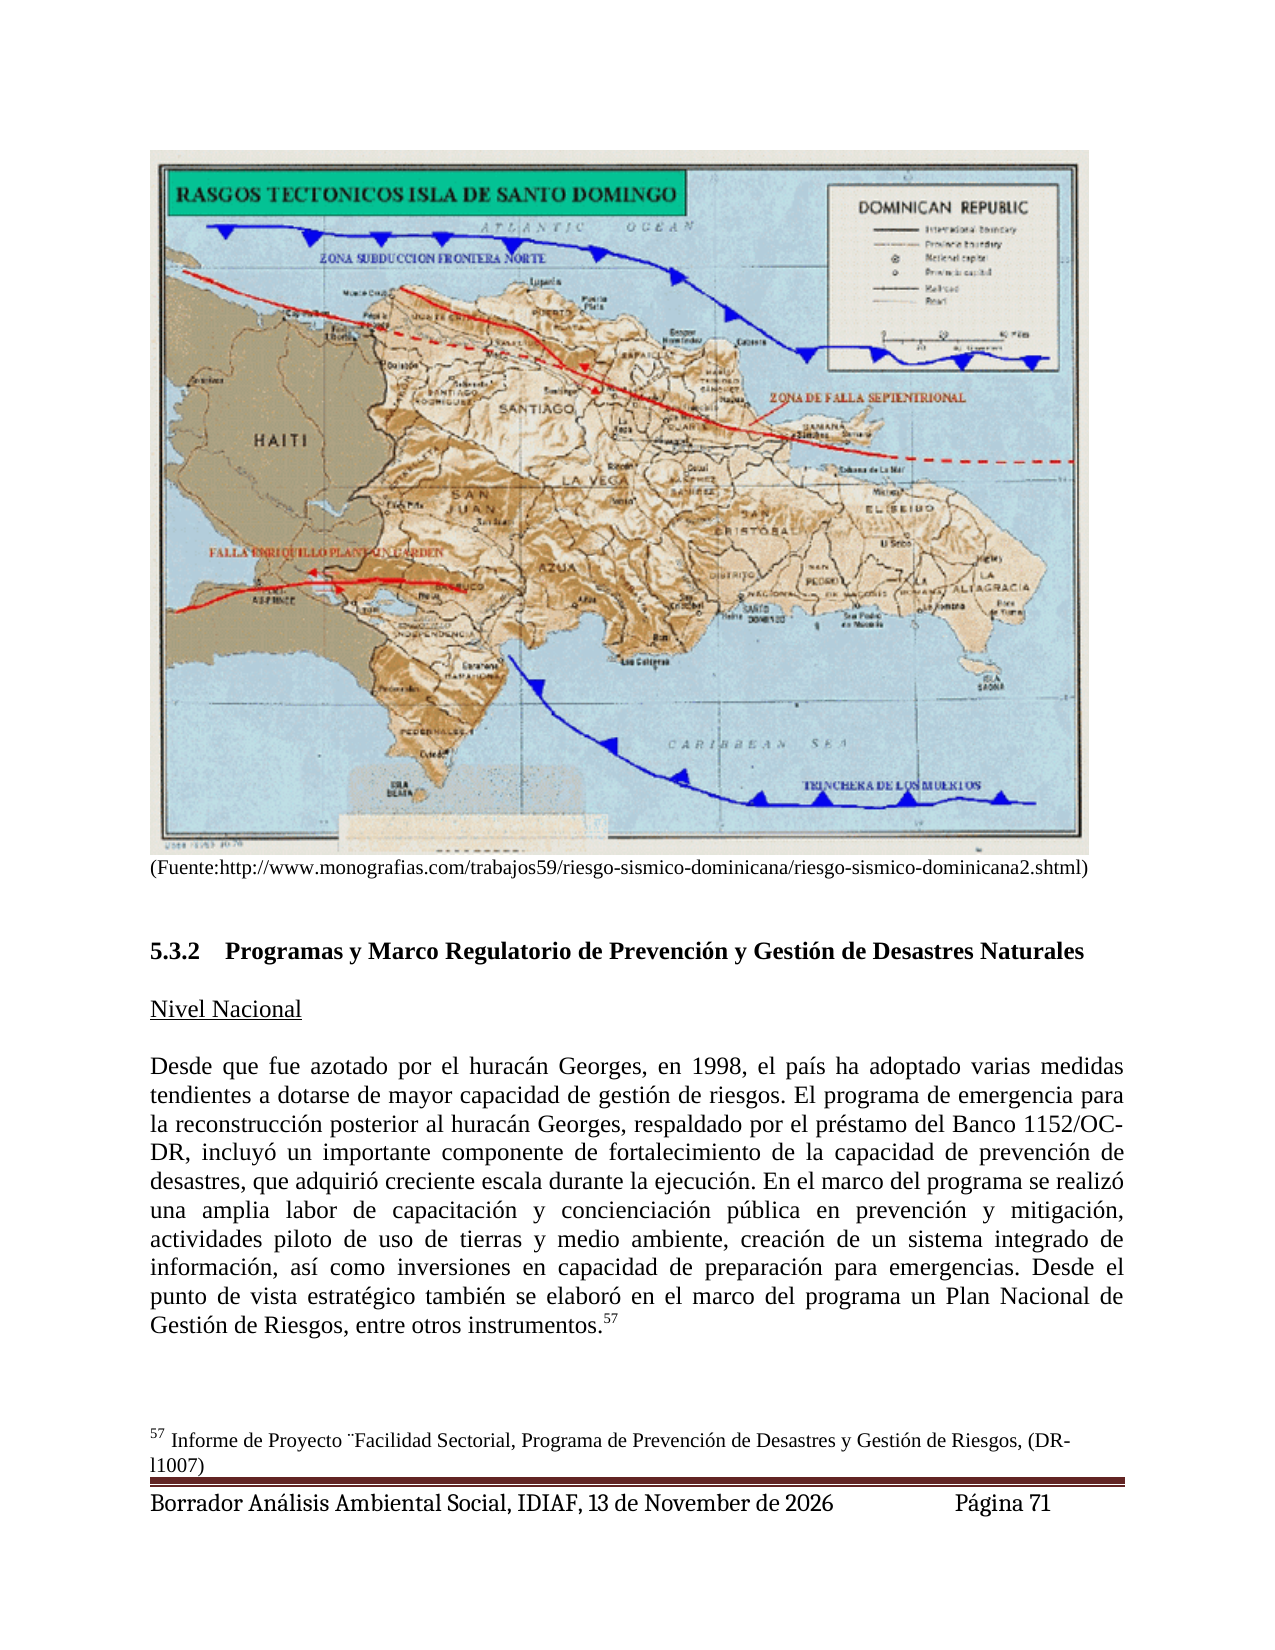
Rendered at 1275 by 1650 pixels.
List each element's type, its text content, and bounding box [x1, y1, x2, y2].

text (Fuente:http://www.monografias.com/trabajos59/riesgo-sismico-dominicana/riesgo-sismico-dominicana2.shtml) [150, 855, 1125, 879]
text 5.3.2 Programas y Marco Regulatorio de Prevención y Gestión de Desastres Naturales [150, 936, 1125, 965]
text Nivel Nacional [150, 994, 1125, 1022]
picture [150, 150, 1089, 855]
text Desde que fue azotado por el huracán Georges, en 1998, el país ha adoptado varias medidas tendientes a dotarse de mayor capacidad de gestión de riesgos. El programa de emergencia para la reconstrucción posterior al huracán Georges, respaldado por el préstamo del Banco 1152/OC-DR, incluyó un importante componente de fortalecimiento de la capacidad de prevención de desastres, que adquirió creciente escala durante la ejecución. En el marco del programa se realizó una amplia labor de capacitación y concienciación pública en prevención y mitigación, actividades piloto de uso de tierras y medio ambiente, creación de un sistema integrado de información, así como inversiones en capacidad de preparación para emergencias. Desde el punto de vista estratégico también se elaboró en el marco del programa un Plan Nacional de Gestión de Riesgos, entre otros instrumentos. [150, 1051, 1125, 1339]
